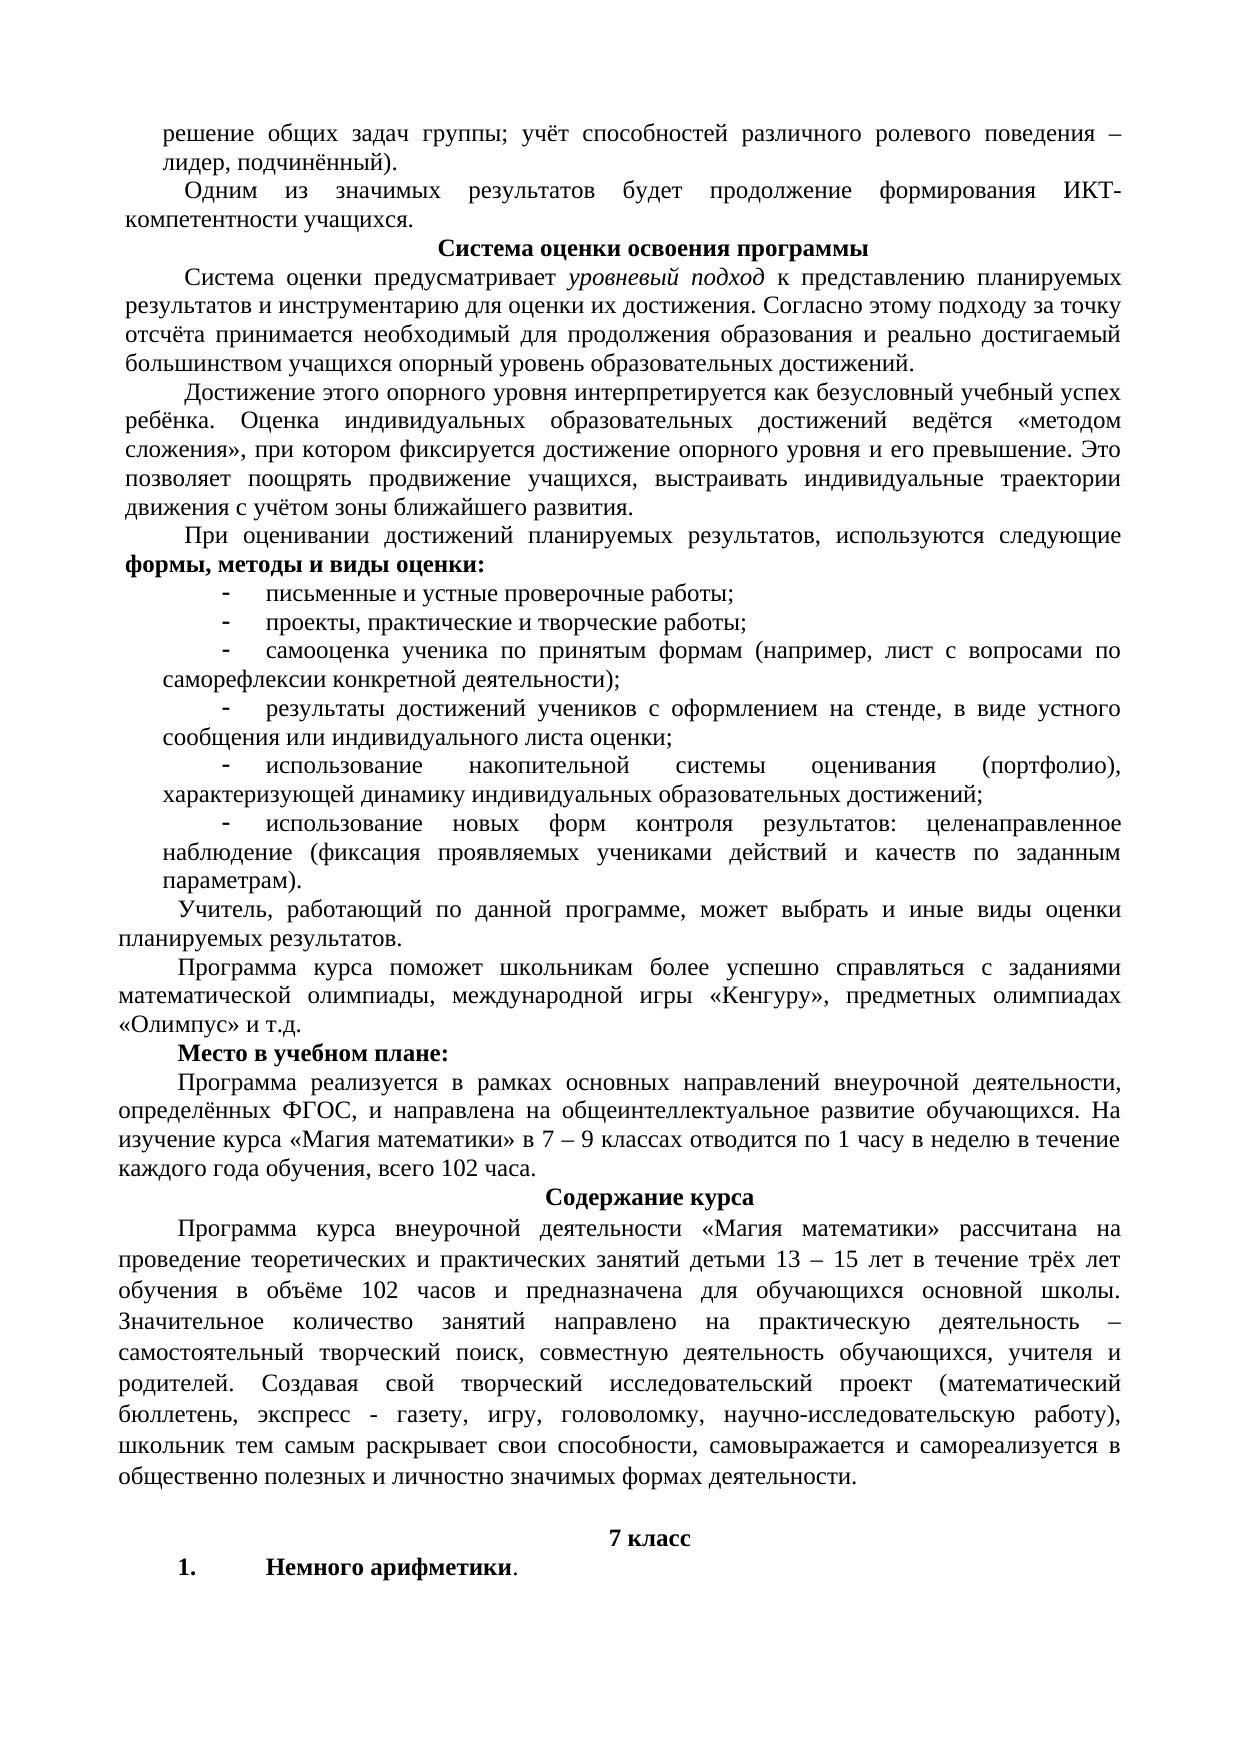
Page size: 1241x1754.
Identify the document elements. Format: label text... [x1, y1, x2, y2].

list использование накопительной системы оценивания (портфолио), характеризующей динамику индивидуальных образовательных достижений; [162, 751, 1122, 808]
text При оценивании достижений планируемых результатов, используются следующие формы, методы и виды оценки: [125, 521, 1122, 578]
text Система оценки освоения программы [125, 233, 1122, 262]
list Немного арифметики. [118, 1552, 1122, 1581]
list результаты достижений учеников с оформлением на стенде, в виде устного сообщения или индивидуального листа оценки; [162, 693, 1122, 751]
text Место в учебном плане: [118, 1038, 1122, 1067]
text Одним из значимых результатов будет продолжение формирования ИКТ-компетентности учащихся. [125, 176, 1122, 233]
text Программа курса поможет школьникам более успешно справляться с заданиями математической олимпиады, международной игры «Кенгуру», предметных олимпиадах «Олимпус» и т.д. [118, 952, 1122, 1038]
list письменные и устные проверочные работы; [162, 578, 1122, 607]
list использование новых форм контроля результатов: целенаправленное наблюдение (фиксация проявляемых учениками действий и качеств по заданным параметрам). [162, 808, 1122, 894]
text Система оценки предусматривает уровневый подход к представлению планируемых результатов и инструментарию для оценки их достижения. Согласно этому подходу за точку отсчёта принимается необходимый для продолжения образования и реально достигаемый большинством учащихся опорный уровень образовательных достижений. [125, 262, 1122, 377]
list проекты, практические и творческие работы; [162, 607, 1122, 636]
text 7 класс [118, 1523, 1122, 1552]
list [162, 118, 1122, 176]
list самооценка ученика по принятым формам (например, лист с вопросами по саморефлексии конкретной деятельности); [162, 636, 1122, 693]
text Достижение этого опорного уровня интерпретируется как безусловный учебный успех ребёнка. Оценка индивидуальных образовательных достижений ведётся «методом сложения», при котором фиксируется достижение опорного уровня и его превышение. Это позволяет поощрять продвижение учащихся, выстраивать индивидуальные траектории движения с учётом зоны ближайшего развития. [125, 377, 1122, 521]
text Содержание курса [118, 1182, 1122, 1211]
text Программа реализуется в рамках основных направлений внеурочной деятельности, определённых ФГОС, и направлена на общеинтеллектуальное развитие обучающихся. На изучение курса «Магия математики» в 7 – 9 классах отводится по 1 часу в неделю в течение каждого года обучения, всего 102 часа. [118, 1067, 1122, 1182]
text Программа курса внеурочной деятельности «Магия математики» рассчитана на проведение теоретических и практических занятий детьми 13 – 15 лет в течение трёх лет обучения в объёме 102 часов и предназначена для обучающихся основной школы. Значительное количество занятий направлено на практическую деятельность – самостоятельный творческий поиск, совместную деятельность обучающихся, учителя и родителей. Создавая свой творческий исследовательский проект (математический бюллетень, экспресс - газету, игру, головоломку, научно-исследовательскую работу), школьник тем самым раскрывает свои способности, самовыражается и самореализуется в общественно полезных и личностно значимых формах деятельности. [118, 1213, 1122, 1490]
text Учитель, работающий по данной программе, может выбрать и иные виды оценки планируемых результатов. [118, 894, 1122, 952]
